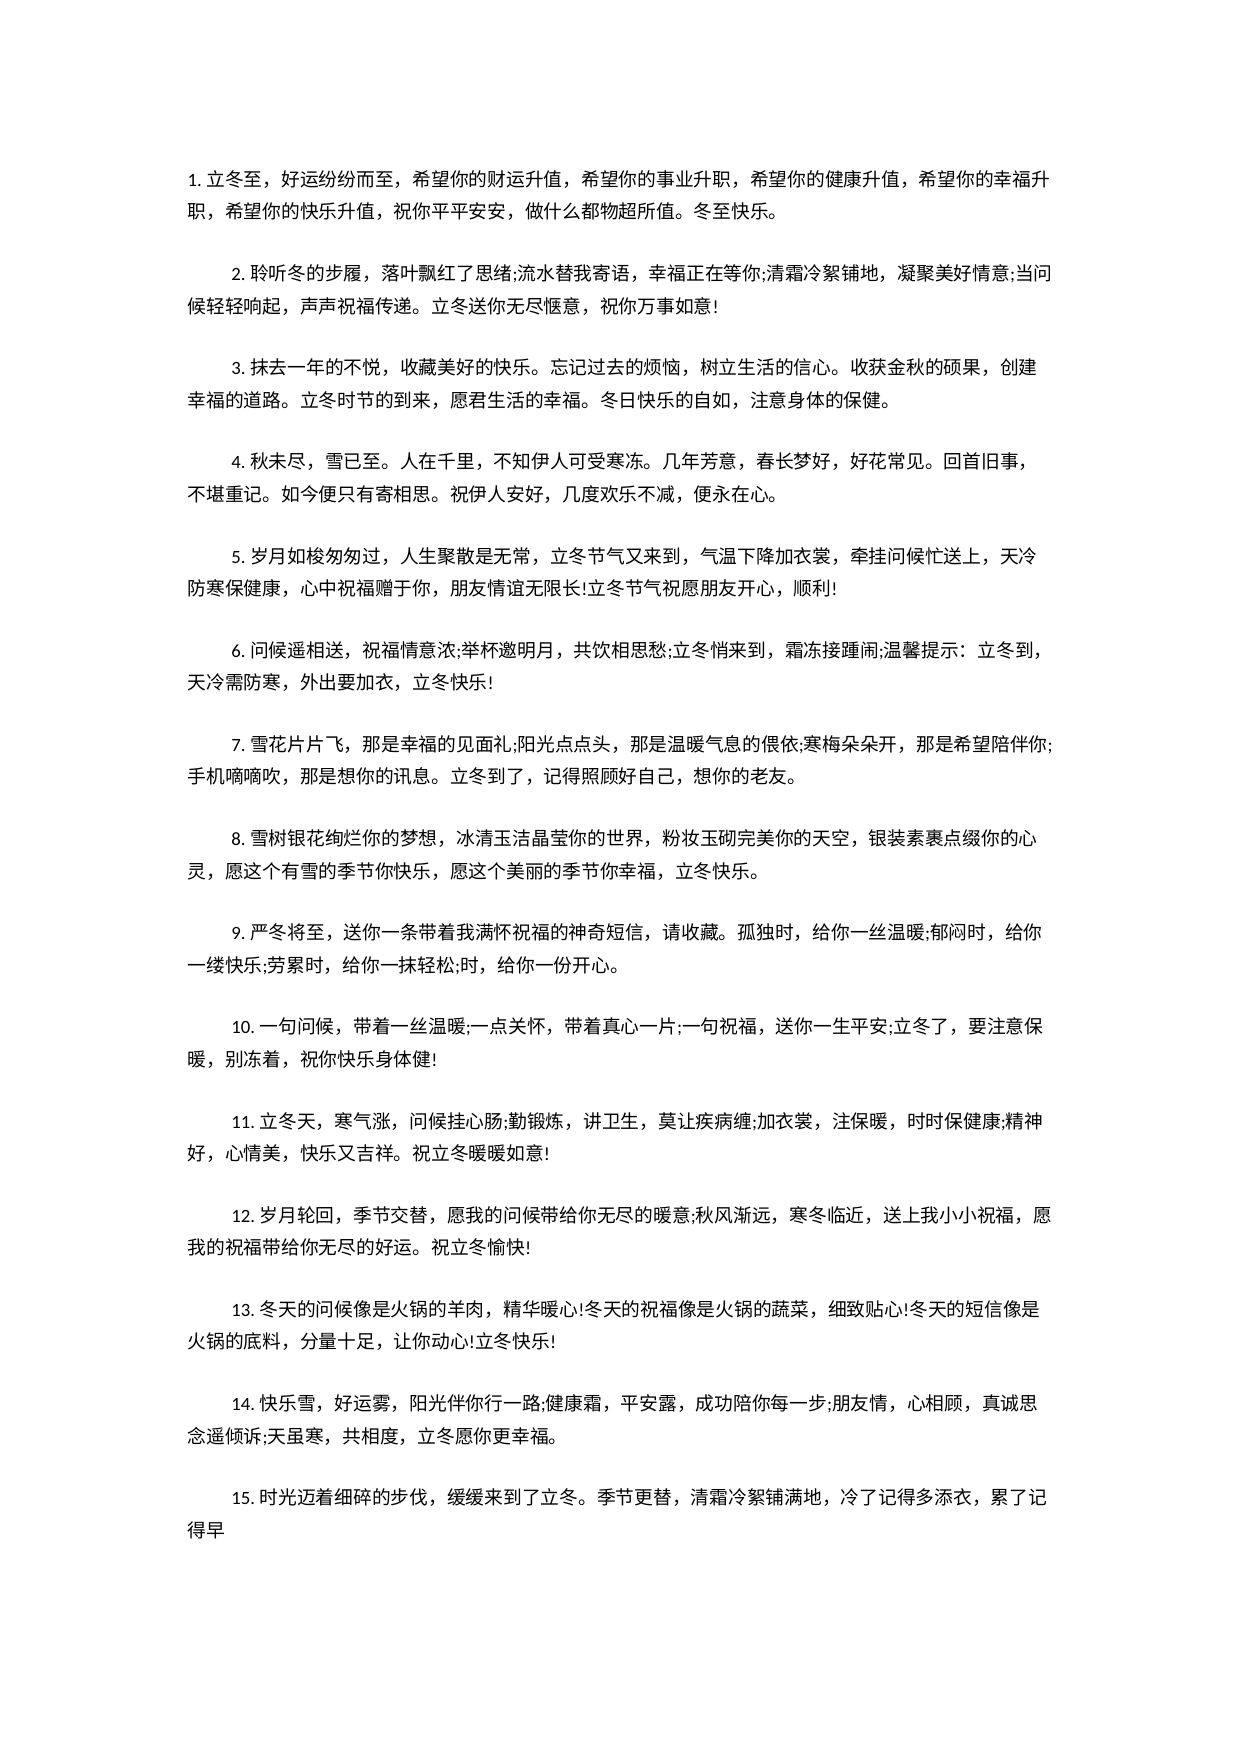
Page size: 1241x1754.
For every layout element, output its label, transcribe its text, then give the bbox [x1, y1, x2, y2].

text 5. 岁月如梭匆匆过，人生聚散是无常，立冬节气又来到，气温下降加衣裳，牵挂问候忙送上，天冷防寒保健康，心中祝福赠于你，朋友情谊无限长!立冬节气祝愿朋友开心，顺利! [187, 539, 1053, 604]
text 6. 问候遥相送，祝福情意浓;举杯邀明月，共饮相思愁;立冬悄来到，霜冻接踵闹;温馨提示：立冬到，天冷需防寒，外出要加衣，立冬快乐! [187, 633, 1053, 698]
text 3. 抹去一年的不悦，收藏美好的快乐。忘记过去的烦恼，树立生活的信心。收获金秋的硕果，创建幸福的道路。立冬时节的到来，愿君生活的幸福。冬日快乐的自如，注意身体的保健。 [187, 350, 1053, 415]
text 12. 岁月轮回，季节交替，愿我的问候带给你无尽的暖意;秋风渐远，寒冬临近，送上我小小祝福，愿我的祝福带给你无尽的好运。祝立冬愉快! [187, 1198, 1053, 1263]
text 8. 雪树银花绚烂你的梦想，冰清玉洁晶莹你的世界，粉妆玉砌完美你的天空，银装素裹点缀你的心灵，愿这个有雪的季节你快乐，愿这个美丽的季节你幸福，立冬快乐。 [187, 821, 1053, 886]
text 9. 严冬将至，送你一条带着我满怀祝福的神奇短信，请收藏。孤独时，给你一丝温暖;郁闷时，给你一缕快乐;劳累时，给你一抹轻松;时，给你一份开心。 [187, 915, 1053, 980]
text 11. 立冬天，寒气涨，问候挂心肠;勤锻炼，讲卫生，莫让疾病缠;加衣裳，注保暖，时时保健康;精神好，心情美，快乐又吉祥。祝立冬暖暖如意! [187, 1104, 1053, 1169]
text 10. 一句问候，带着一丝温暖;一点关怀，带着真心一片;一句祝福，送你一生平安;立冬了，要注意保暖，别冻着，祝你快乐身体健! [187, 1009, 1053, 1074]
text 2. 聆听冬的步履，落叶飘红了思绪;流水替我寄语，幸福正在等你;清霜冷絮铺地，凝聚美好情意;当问候轻轻响起，声声祝福传递。立冬送你无尽惬意，祝你万事如意! [187, 256, 1053, 321]
text 14. 快乐雪，好运雾，阳光伴你行一路;健康霜，平安露，成功陪你每一步;朋友情，心相顾，真诚思念遥倾诉;天虽寒，共相度，立冬愿你更幸福。 [187, 1386, 1053, 1451]
text 4. 秋未尽，雪已至。人在千里，不知伊人可受寒冻。几年芳意，春长梦好，好花常见。回首旧事，不堪重记。如今便只有寄相思。祝伊人安好，几度欢乐不减，便永在心。 [187, 444, 1053, 509]
text 1. 立冬至，好运纷纷而至，希望你的财运升值，希望你的事业升职，希望你的健康升值，希望你的幸福升职，希望你的快乐升值，祝你平平安安，做什么都物超所值。冬至快乐。 [187, 162, 1053, 227]
text 13. 冬天的问候像是火锅的羊肉，精华暖心!冬天的祝福像是火锅的蔬菜，细致贴心!冬天的短信像是火锅的底料，分量十足，让你动心!立冬快乐! [187, 1292, 1053, 1357]
text 15. 时光迈着细碎的步伐，缓缓来到了立冬。季节更替，清霜冷絮铺满地，冷了记得多添衣，累了记得早 [187, 1480, 1053, 1545]
text 7. 雪花片片飞，那是幸福的见面礼;阳光点点头，那是温暖气息的偎依;寒梅朵朵开，那是希望陪伴你;手机嘀嘀吹，那是想你的讯息。立冬到了，记得照顾好自己，想你的老友。 [187, 727, 1053, 792]
